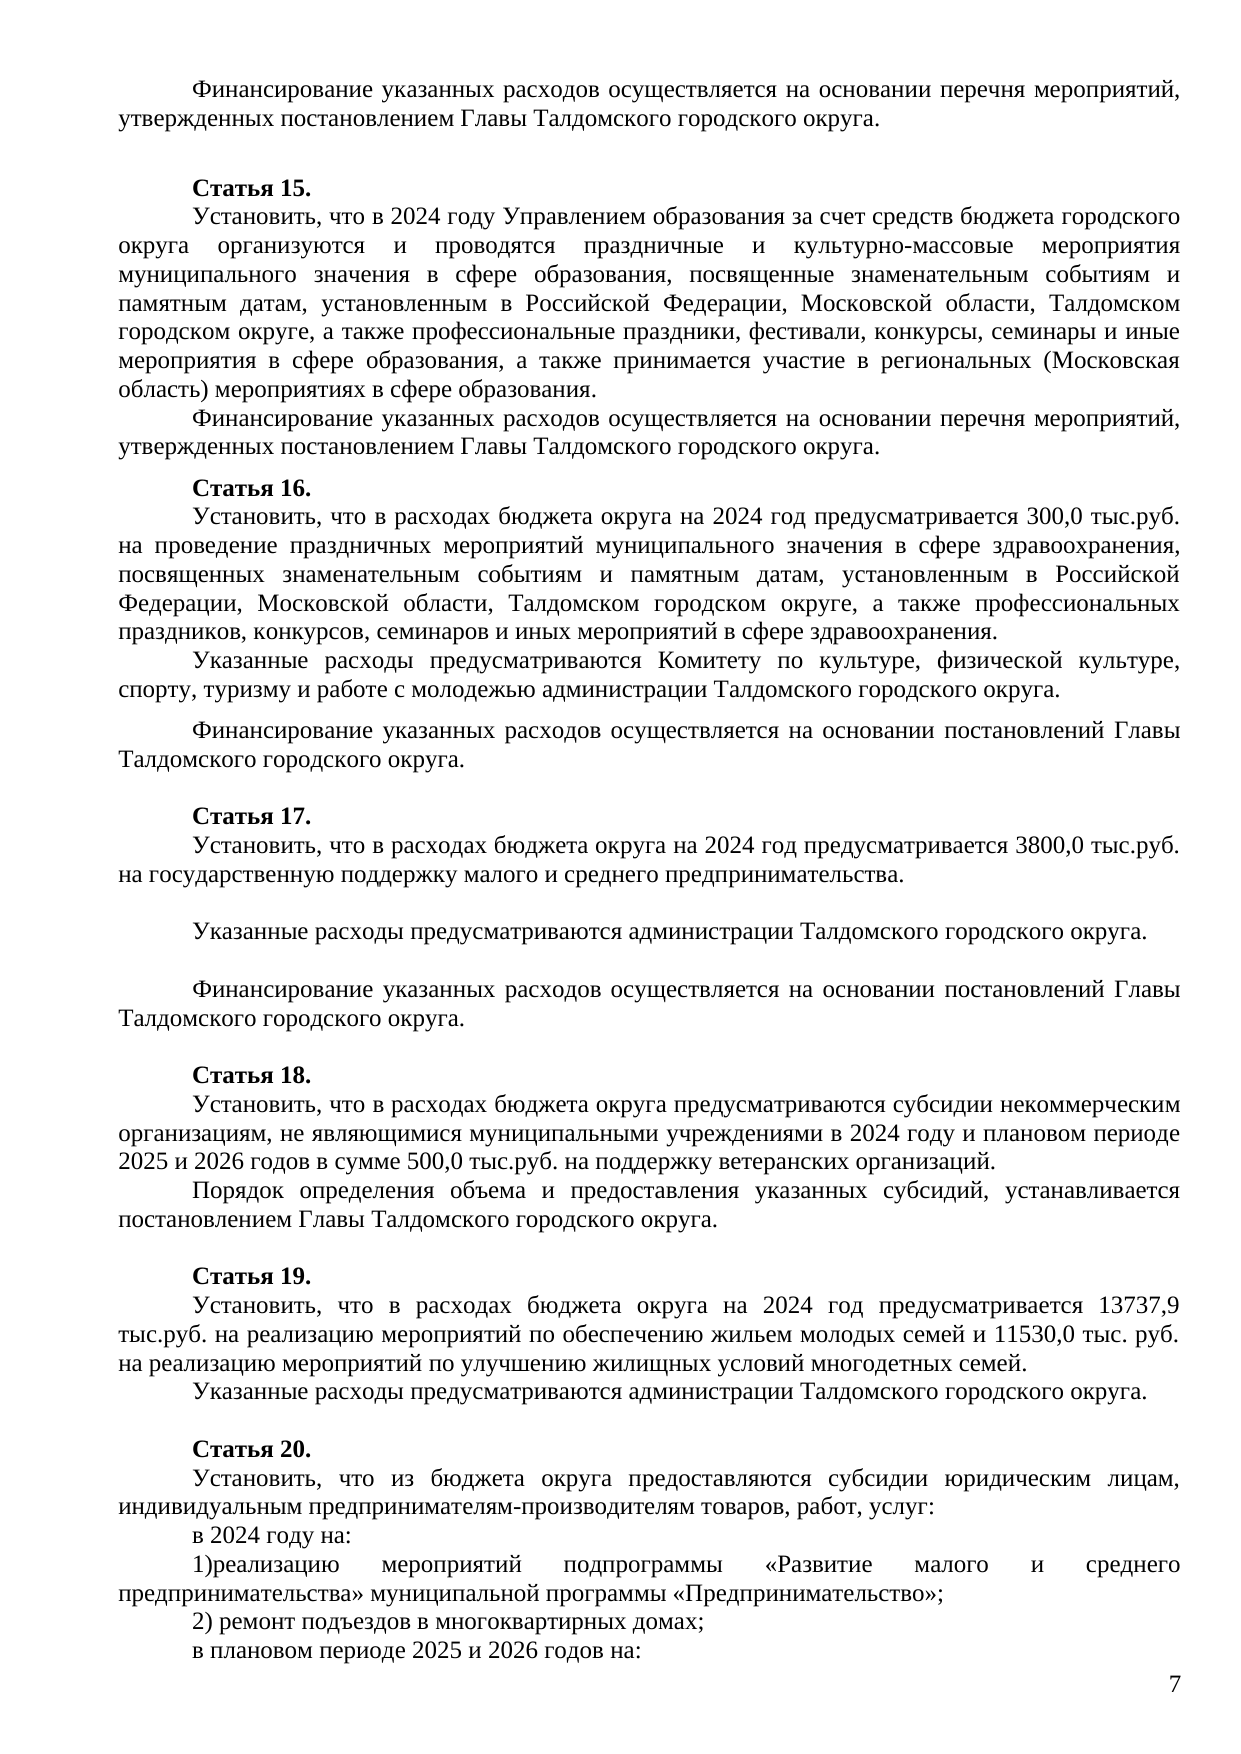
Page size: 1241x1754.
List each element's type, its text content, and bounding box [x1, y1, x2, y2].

text Финансирование указанных расходов осуществляется на основании перечня мероприятий, утвержденных постановлением Главы Талдомского городского округа. [118, 403, 1181, 460]
text Финансирование указанных расходов осуществляется на основании постановлений Главы Талдомского городского округа. [118, 715, 1181, 773]
text Установить, что в расходах бюджета округа на 2024 год предусматривается 13737,9 тыс.руб. на реализацию мероприятий по обеспечению жильем молодых семей и 11530,0 тыс. руб. на реализацию мероприятий по улучшению жилищных условий многодетных семей. [118, 1290, 1181, 1376]
text Установить, что в расходах бюджета округа на 2024 год предусматривается 300,0 тыс.руб. на проведение праздничных мероприятий муниципального значения в сфере здравоохранения, посвященных знаменательным событиям и памятным датам, установленным в Российской Федерации, Московской области, Талдомском городском округе, а также профессиональных праздников, конкурсов, семинаров и иных мероприятий в сфере здравоохранения. [118, 501, 1181, 645]
text Статья 18. [118, 1060, 1181, 1089]
text Установить, что в 2024 году Управлением образования за счет средств бюджета городского округа организуются и проводятся праздничные и культурно-массовые мероприятия муниципального значения в сфере образования, посвященные знаменательным событиям и памятным датам, установленным в Российской Федерации, Московской области, Талдомском городском округе, а также профессиональные праздники, фестивали, конкурсы, семинары и иные мероприятия в сфере образования, а также принимается участие в региональных (Московская область) мероприятиях в сфере образования. [118, 201, 1181, 403]
text Порядок определения объема и предоставления указанных субсидий, устанавливается постановлением Главы Талдомского городского округа. [118, 1175, 1181, 1233]
text Статья 17. [118, 801, 1181, 830]
text 2) ремонт подъездов в многоквартирных домах; [118, 1606, 1181, 1635]
text Финансирование указанных расходов осуществляется на основании постановлений Главы Талдомского городского округа. [118, 974, 1181, 1031]
text Статья 20. [118, 1434, 1181, 1463]
text Указанные расходы предусматриваются администрации Талдомского городского округа. [118, 916, 1181, 945]
text Указанные расходы предусматриваются Комитету по культуре, физической культуре, спорту, туризму и работе с молодежью администрации Талдомского городского округа. [118, 645, 1181, 703]
text Финансирование указанных расходов осуществляется на основании перечня мероприятий, утвержденных постановлением Главы Талдомского городского округа. [118, 74, 1181, 131]
text Статья 19. [118, 1261, 1181, 1290]
text в плановом периоде 2025 и 2026 годов на: [118, 1635, 1181, 1664]
text в 2024 году на: [118, 1520, 1181, 1549]
text Статья 16. [118, 473, 1181, 501]
text Установить, что из бюджета округа предоставляются субсидии юридическим лицам, индивидуальным предпринимателям-производителям товаров, работ, услуг: [118, 1463, 1181, 1520]
text Статья 15. [118, 173, 1181, 201]
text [118, 1549, 1181, 1606]
text Установить, что в расходах бюджета округа на 2024 год предусматривается 3800,0 тыс.руб. на государственную поддержку малого и среднего предпринимательства. [118, 830, 1181, 888]
text Указанные расходы предусматриваются администрации Талдомского городского округа. [118, 1376, 1181, 1405]
text Установить, что в расходах бюджета округа предусматриваются субсидии некоммерческим организациям, не являющимися муниципальными учреждениями в 2024 году и плановом периоде 2025 и 2026 годов в сумме 500,0 тыс.руб. на поддержку ветеранских организаций. [118, 1089, 1181, 1175]
